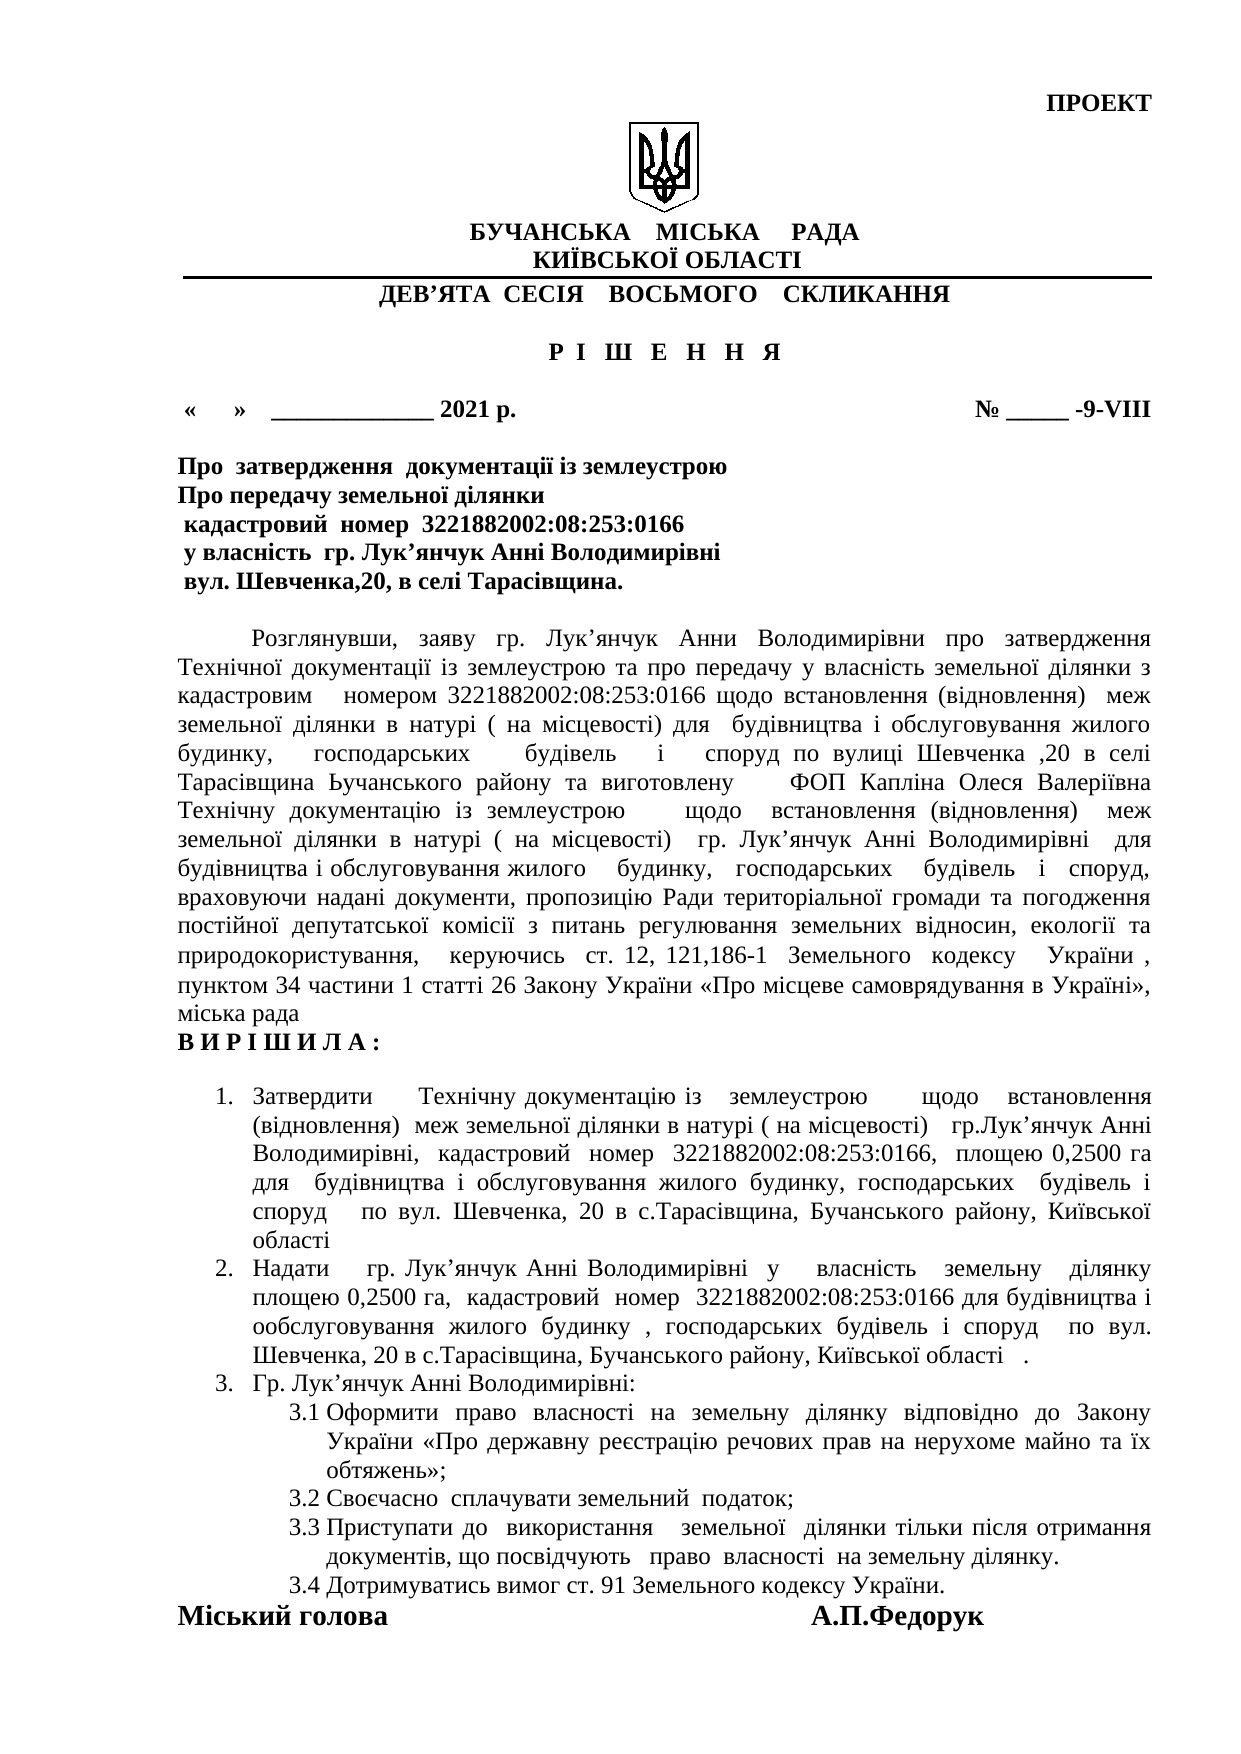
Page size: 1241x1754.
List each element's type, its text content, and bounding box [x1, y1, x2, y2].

subtitle « » _____________ 2021 р. № _____ -9-VIIІ [177, 394, 1152, 422]
list Своєчасно сплачувати земельний податок; [288, 1483, 1152, 1512]
text ДЕВ’ЯТА СЕСІЯ ВОСЬМОГО СКЛИКАННЯ [177, 279, 1152, 308]
subtitle Р І Ш Е Н Н Я [177, 337, 1152, 366]
text БУЧАНСЬКА МІСЬКА РАДА [177, 217, 1152, 245]
subtitle КИЇВСЬКОЇ ОБЛАСТІ [183, 245, 1152, 276]
text Розглянувши, заяву гр. Лук’янчук Анни Володимирівни про затвердження Технічної документації із землеустрою та про передачу у власність земельної ділянки з кадастровим номером 3221882002:08:253:0166 щодо встановлення (відновлення) меж земельної ділянки в натурі ( на місцевості) для будівництва і обслуговування жилого будинку, господарських будівель і споруд по вулиці Шевченка ,20 в селі Тарасівщина Ьучанського району та виготовлену ФОП Капліна Олеся Валеріївна Технічну документацію із землеустрою щодо встановлення (відновлення) меж земельної ділянки в натурі ( на місцевості) гр. Лук’янчук Анні Володимирівні для будівництва і обслуговування жилого будинку, господарських будівель і споруд, враховуючи надані документи, пропозицію Ради територіальної громади та погодження постійної депутатської комісії з питань регулювання земельних відносин, екології та природокористування, керуючись ст. 12, 121,186-1 Земельного кодексу України , пунктом 34 частини 1 статті 26 Закону України «Про місцеве самоврядування в Україні», міська рада [177, 623, 1152, 1027]
list Гр. Лук’янчук Анні Володимирівні: [215, 1368, 1152, 1397]
text Про передачу земельної ділянки [177, 480, 1152, 509]
text Про затвердження документації із землеустрою [177, 451, 1152, 480]
list Дотримуватись вимог ст. 91 Земельного кодексу України. [288, 1570, 1152, 1598]
text кадастровий номер 3221882002:08:253:0166 [177, 509, 1152, 537]
text у власність гр. Лук’янчук Анні Володимирівні [177, 537, 1152, 566]
list Оформити право власності на земельну ділянку відповідно до Закону України «Про державну реєстрацію речових прав на нерухоме майно та їх обтяжень»; [288, 1397, 1152, 1483]
list Надати гр. Лук’янчук Анні Володимирівні у власність земельну ділянку площею 0,2500 га, кадастровий номер 3221882002:08:253:0166 для будівництва і ообслуговування жилого будинку , господарських будівель і споруд по вул. Шевченка, 20 в с.Тарасівщина, Бучанського району, Київської області . [215, 1253, 1152, 1368]
text В И Р І Ш И Л А : [177, 1027, 1152, 1056]
text Міський голова А.П.Федорук [177, 1598, 1152, 1632]
list Затвердити Технічну документацію із землеустрою щодо встановлення (відновлення) меж земельної ділянки в натурі ( на місцевості) гр.Лук’янчук Анні Володимирівні, кадастровий номер 3221882002:08:253:0166, площею 0,2500 га для будівництва і обслуговування жилого будинку, господарських будівель і споруд по вул. Шевченка, 20 в с.Тарасівщина, Бучанського району, Київської області [215, 1081, 1152, 1253]
text вул. Шевченка,20, в селі Тарасівщина. [177, 566, 1152, 595]
subtitle ПРОЕКТ [177, 88, 1152, 117]
list Приступати до використання земельної ділянки тільки після отримання документів, що посвідчують право власності на земельну ділянку. [288, 1512, 1152, 1570]
